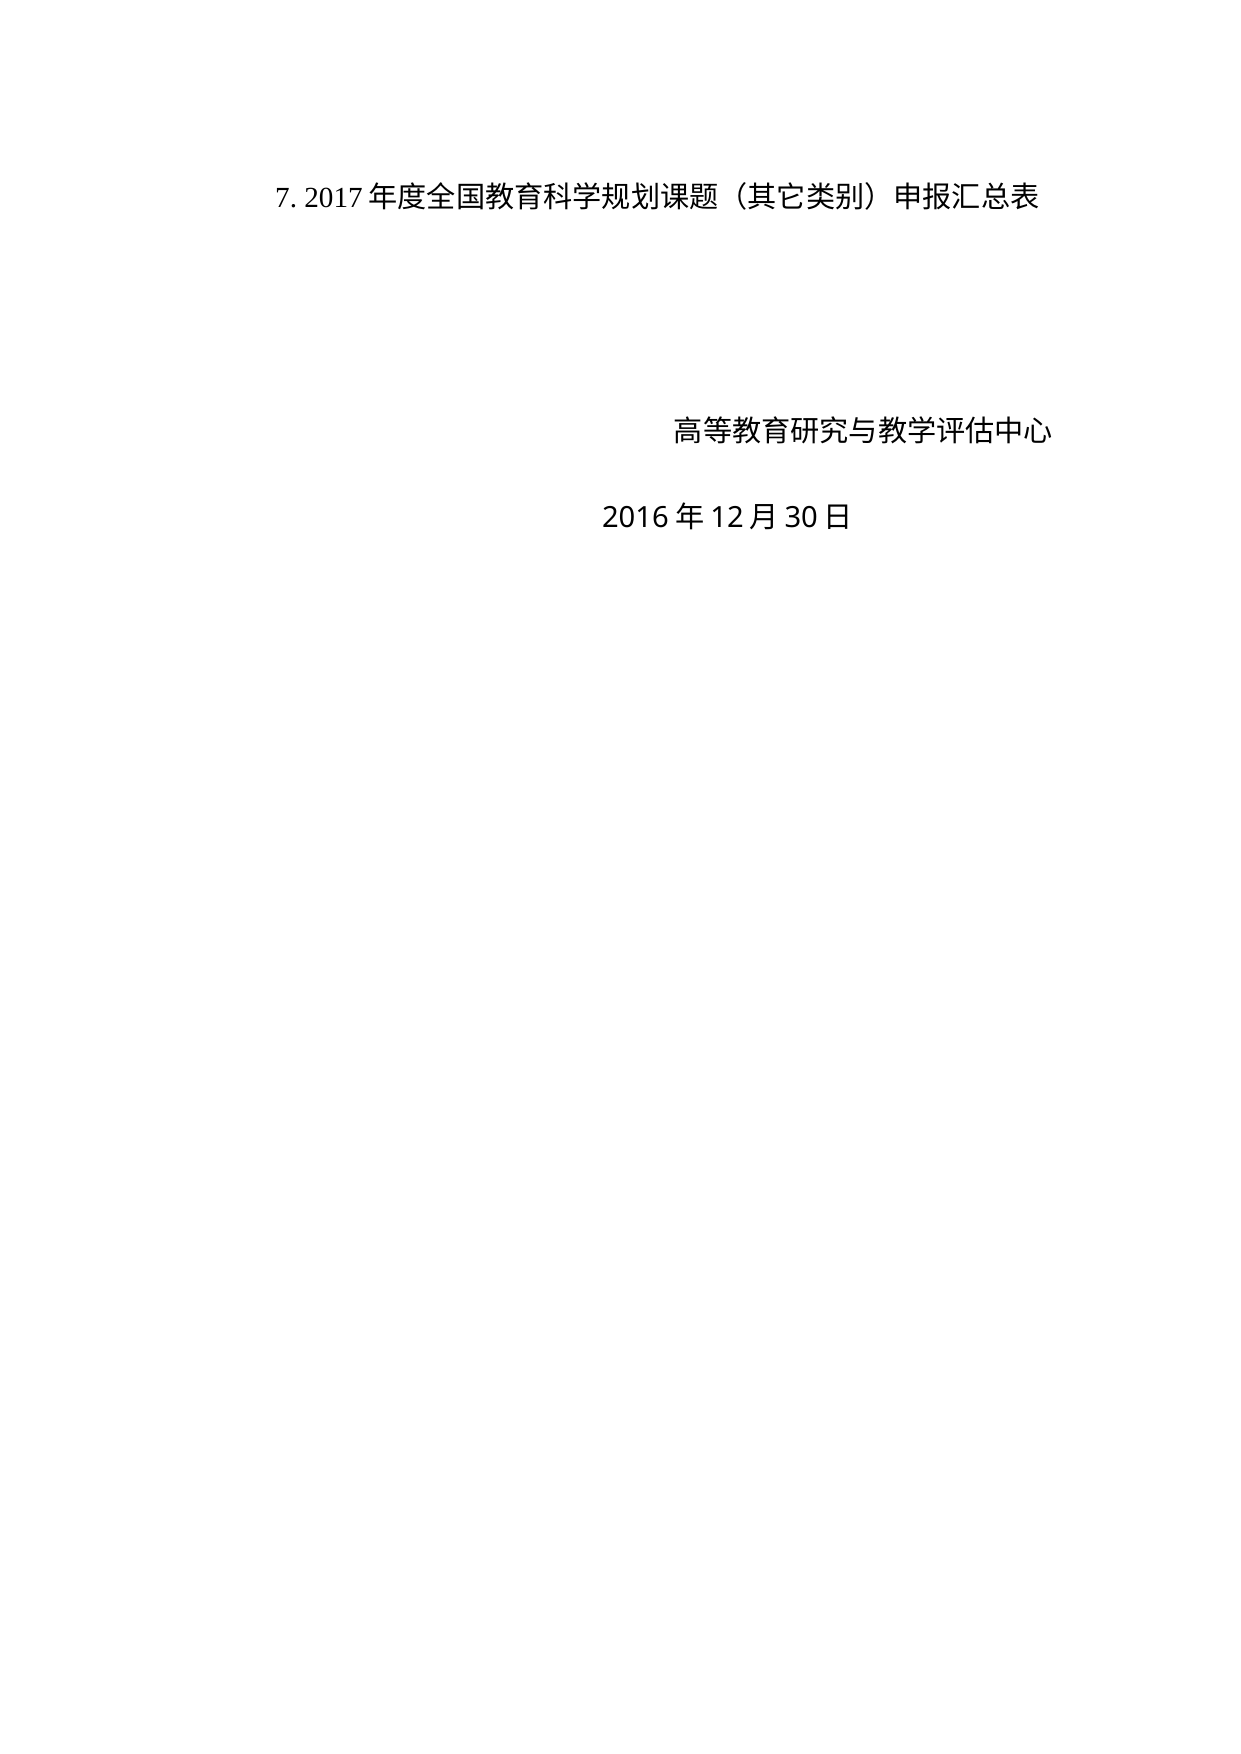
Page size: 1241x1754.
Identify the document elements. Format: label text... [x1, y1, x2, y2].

text 7. 2017年度全国教育科学规划课题（其它类别）申报汇总表 [187, 162, 1053, 227]
text 高等教育研究与教学评估中心 [187, 397, 1053, 462]
text 2016年12月30日 [187, 483, 994, 548]
